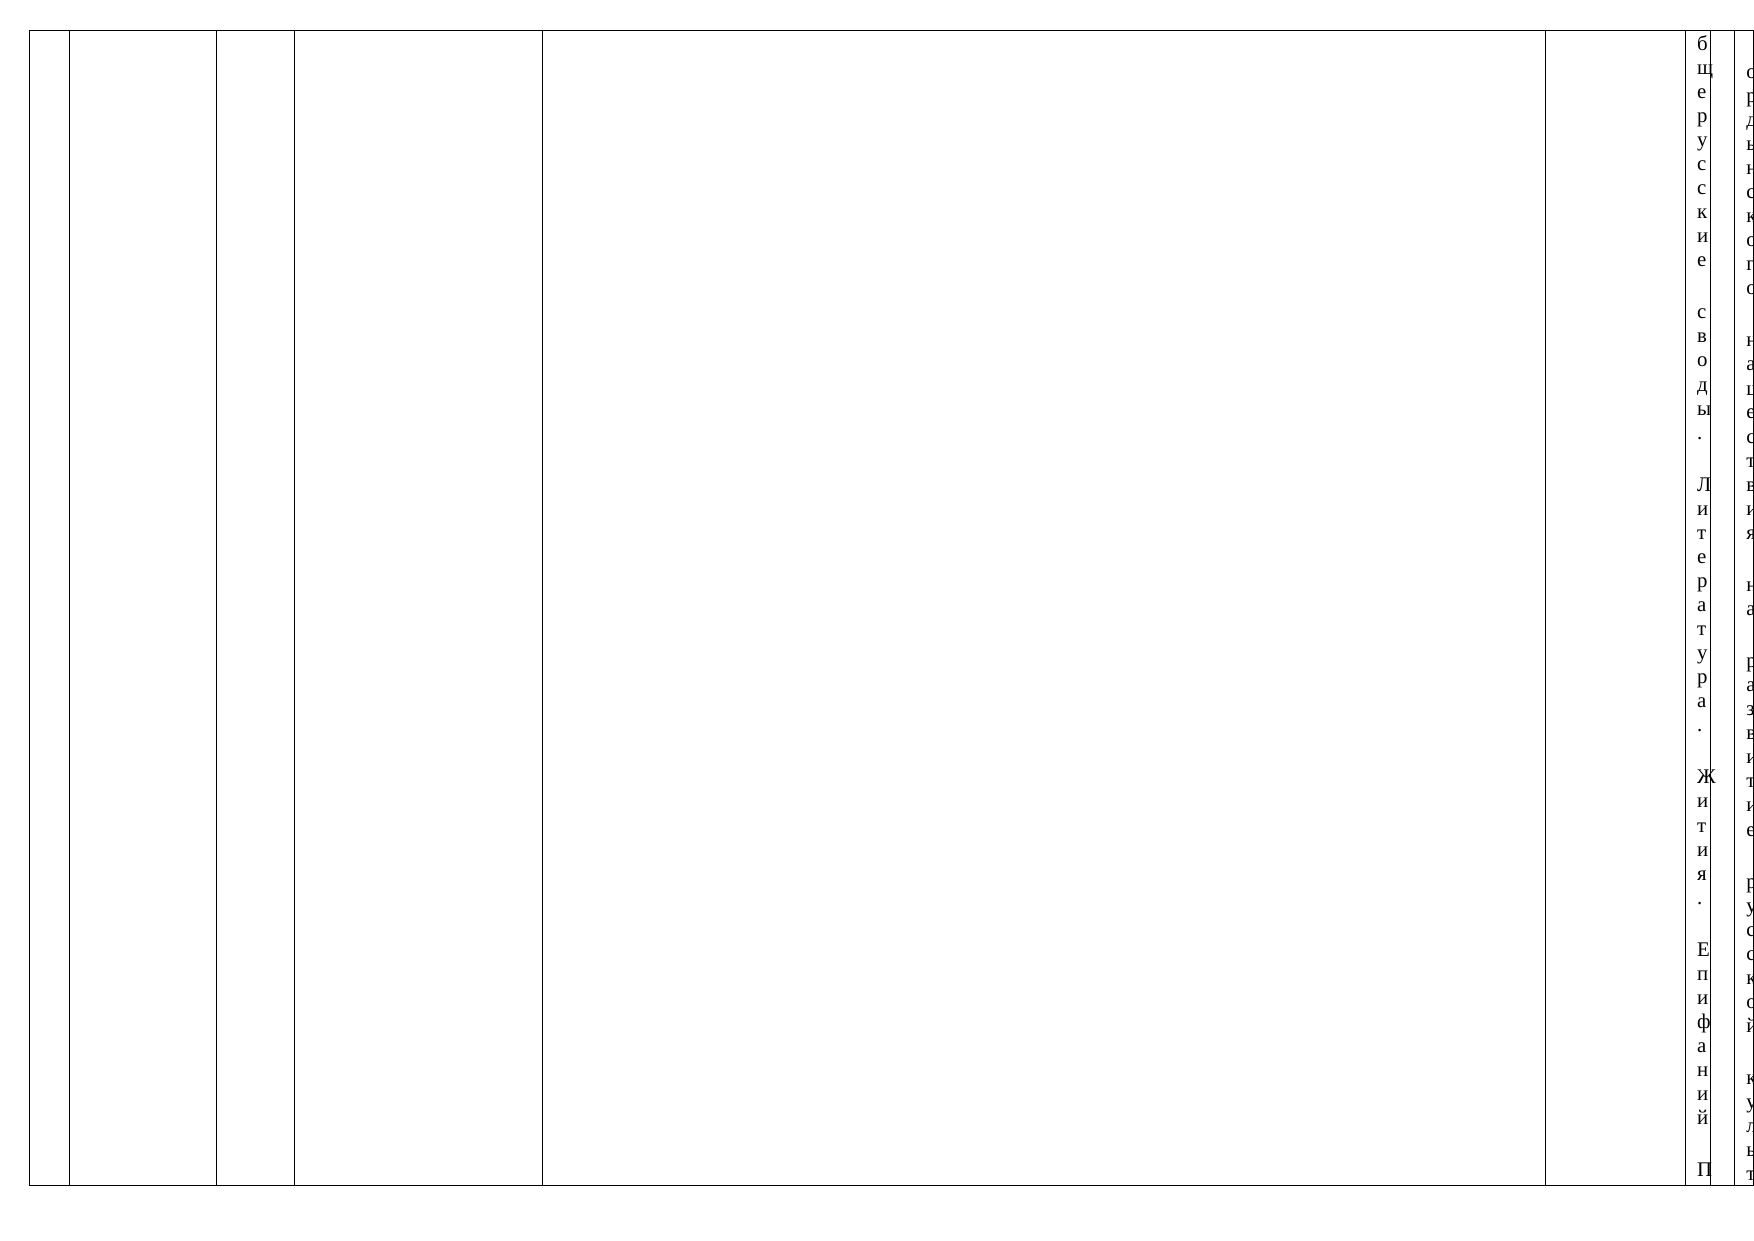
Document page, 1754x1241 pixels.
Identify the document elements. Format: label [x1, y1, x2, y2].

table_cell [1735, 31, 1753, 1185]
table_cell [1546, 31, 1685, 1185]
table_cell [543, 31, 1545, 1185]
table_cell [1711, 31, 1734, 1185]
table_cell [295, 31, 542, 1185]
table_cell [1686, 31, 1710, 1185]
table_cell [70, 31, 216, 1185]
table_cell [217, 31, 294, 1185]
table_cell [30, 31, 69, 1185]
